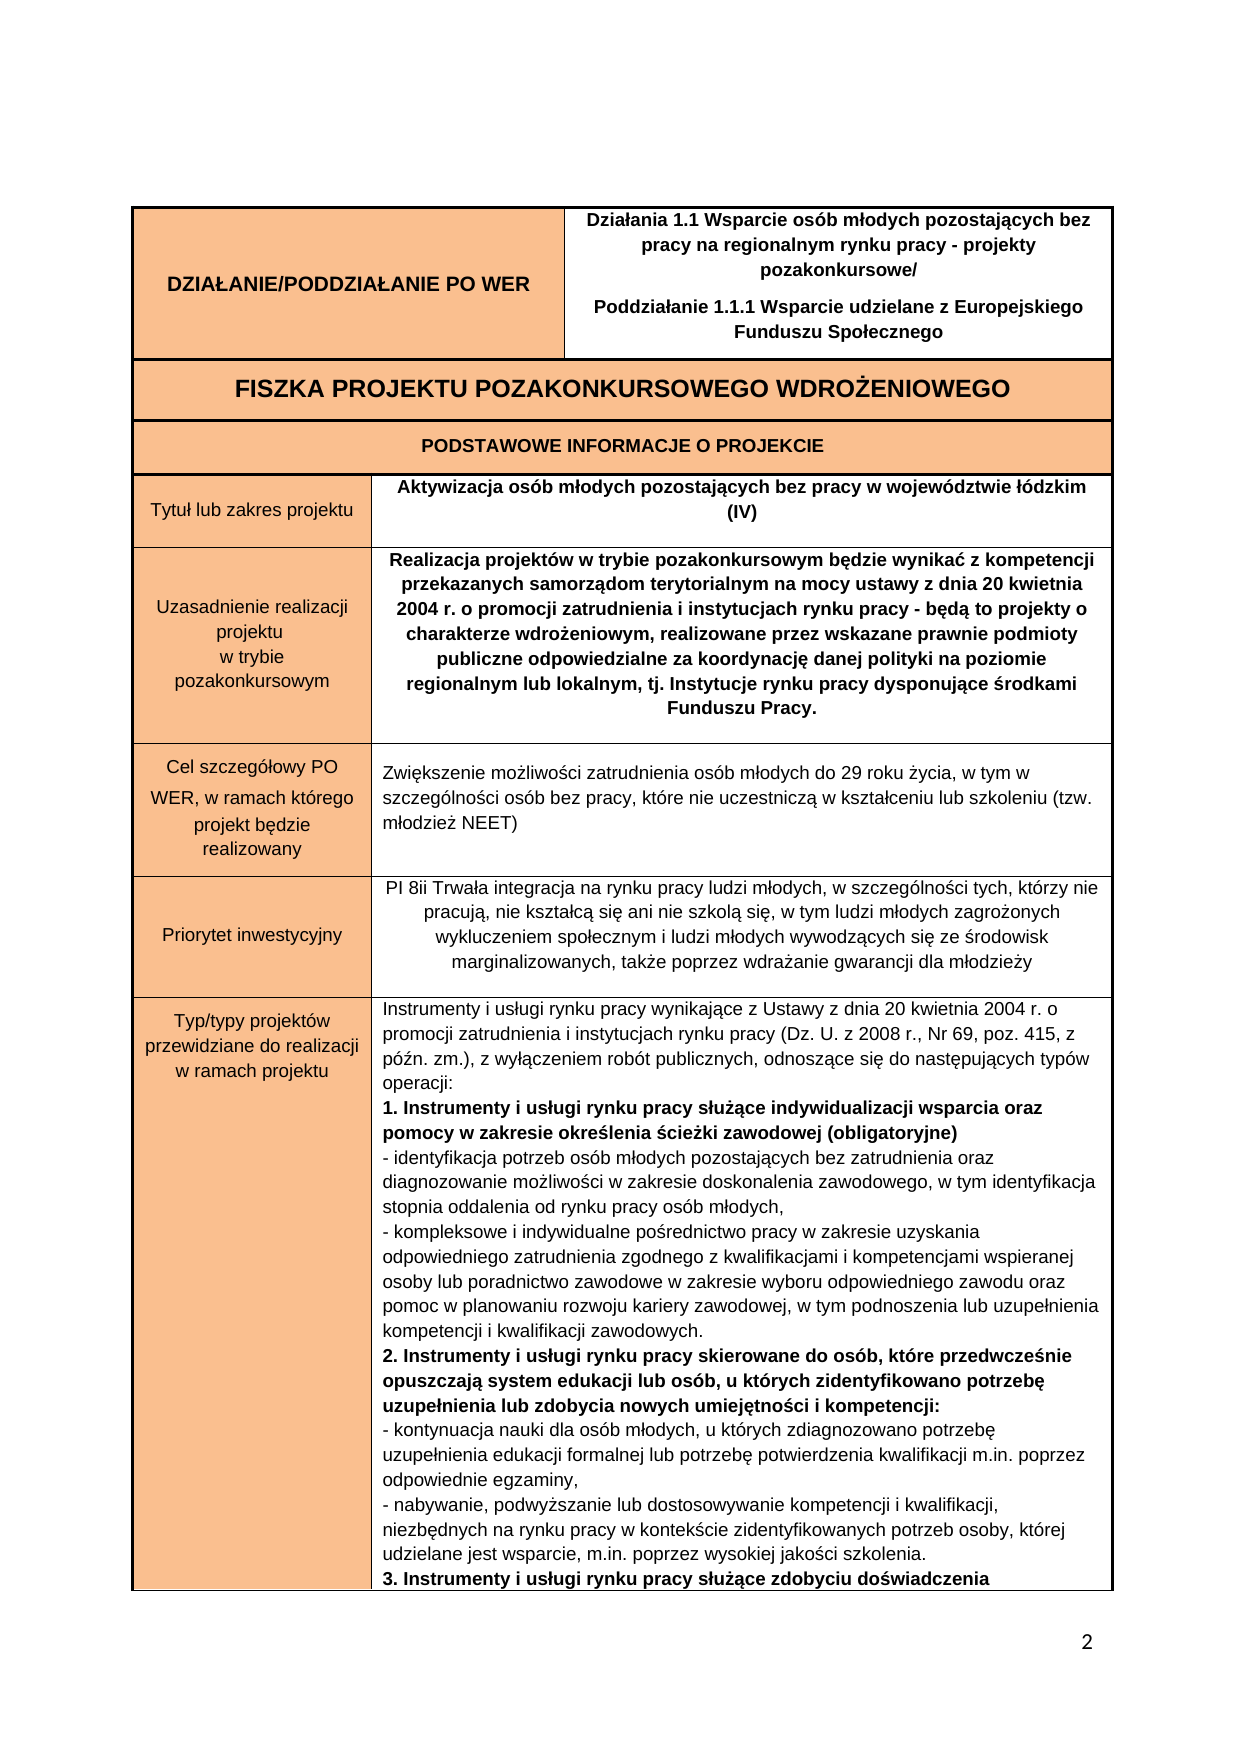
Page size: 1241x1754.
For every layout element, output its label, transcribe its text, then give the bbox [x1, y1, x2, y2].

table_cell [372, 998, 1111, 1589]
table_header DZIAŁANIE/PODDZIAŁANIE PO WER [134, 209, 564, 358]
table_cell Zwiększenie możliwości zatrudnienia osób młodych do 29 roku życia, w tym w szczególności osób bez pracy, które nie uczestniczą w kształceniu lub szkoleniu (tzw. młodzież NEET) [372, 744, 1111, 876]
table_cell Realizacja projektów w trybie pozakonkursowym będzie wynikać z kompetencji przekazanych samorządom terytorialnym na mocy ustawy z dnia 20 kwietnia 2004 r. o promocji zatrudnienia i instytucjach rynku pracy - będą to projekty o charakterze wdrożeniowym, realizowane przez wskazane prawnie podmioty publiczne odpowiedzialne za koordynację danej polityki na poziomie regionalnym lub lokalnym, tj. Instytucje rynku pracy dysponujące środkami Funduszu Pracy. [372, 548, 1111, 743]
table_cell Tytuł lub zakres projektu [134, 476, 371, 547]
table_cell FISZKA PROJEKTU POZAKONKURSOWEGO WDROŻENIOWEGO [134, 361, 1111, 419]
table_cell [134, 998, 371, 1589]
table_cell Cel szczegółowy PO WER, w ramach którego projekt będzie realizowany [134, 744, 371, 876]
table_header Działania 1.1 Wsparcie osób młodych pozostających bez pracy na regionalnym rynku pracy - projekty pozakonkursowe/ Poddziałanie 1.1.1 Wsparcie udzielane z Europejskiego Funduszu Społecznego [565, 209, 1111, 358]
table_cell Aktywizacja osób młodych pozostających bez pracy w województwie łódzkim (IV) [372, 476, 1111, 547]
table_cell PI 8ii Trwała integracja na rynku pracy ludzi młodych, w szczególności tych, którzy nie pracują, nie kształcą się ani nie szkolą się, w tym ludzi młodych zagrożonych wykluczeniem społecznym i ludzi młodych wywodzących się ze środowisk marginalizowanych, także poprzez wdrażanie gwarancji dla młodzieży [372, 877, 1111, 997]
table_cell Priorytet inwestycyjny [134, 877, 371, 997]
table_cell Uzasadnienie realizacji projektu w trybie pozakonkursowym [134, 548, 371, 743]
table_cell PODSTAWOWE INFORMACJE O PROJEKCIE [134, 422, 1111, 473]
